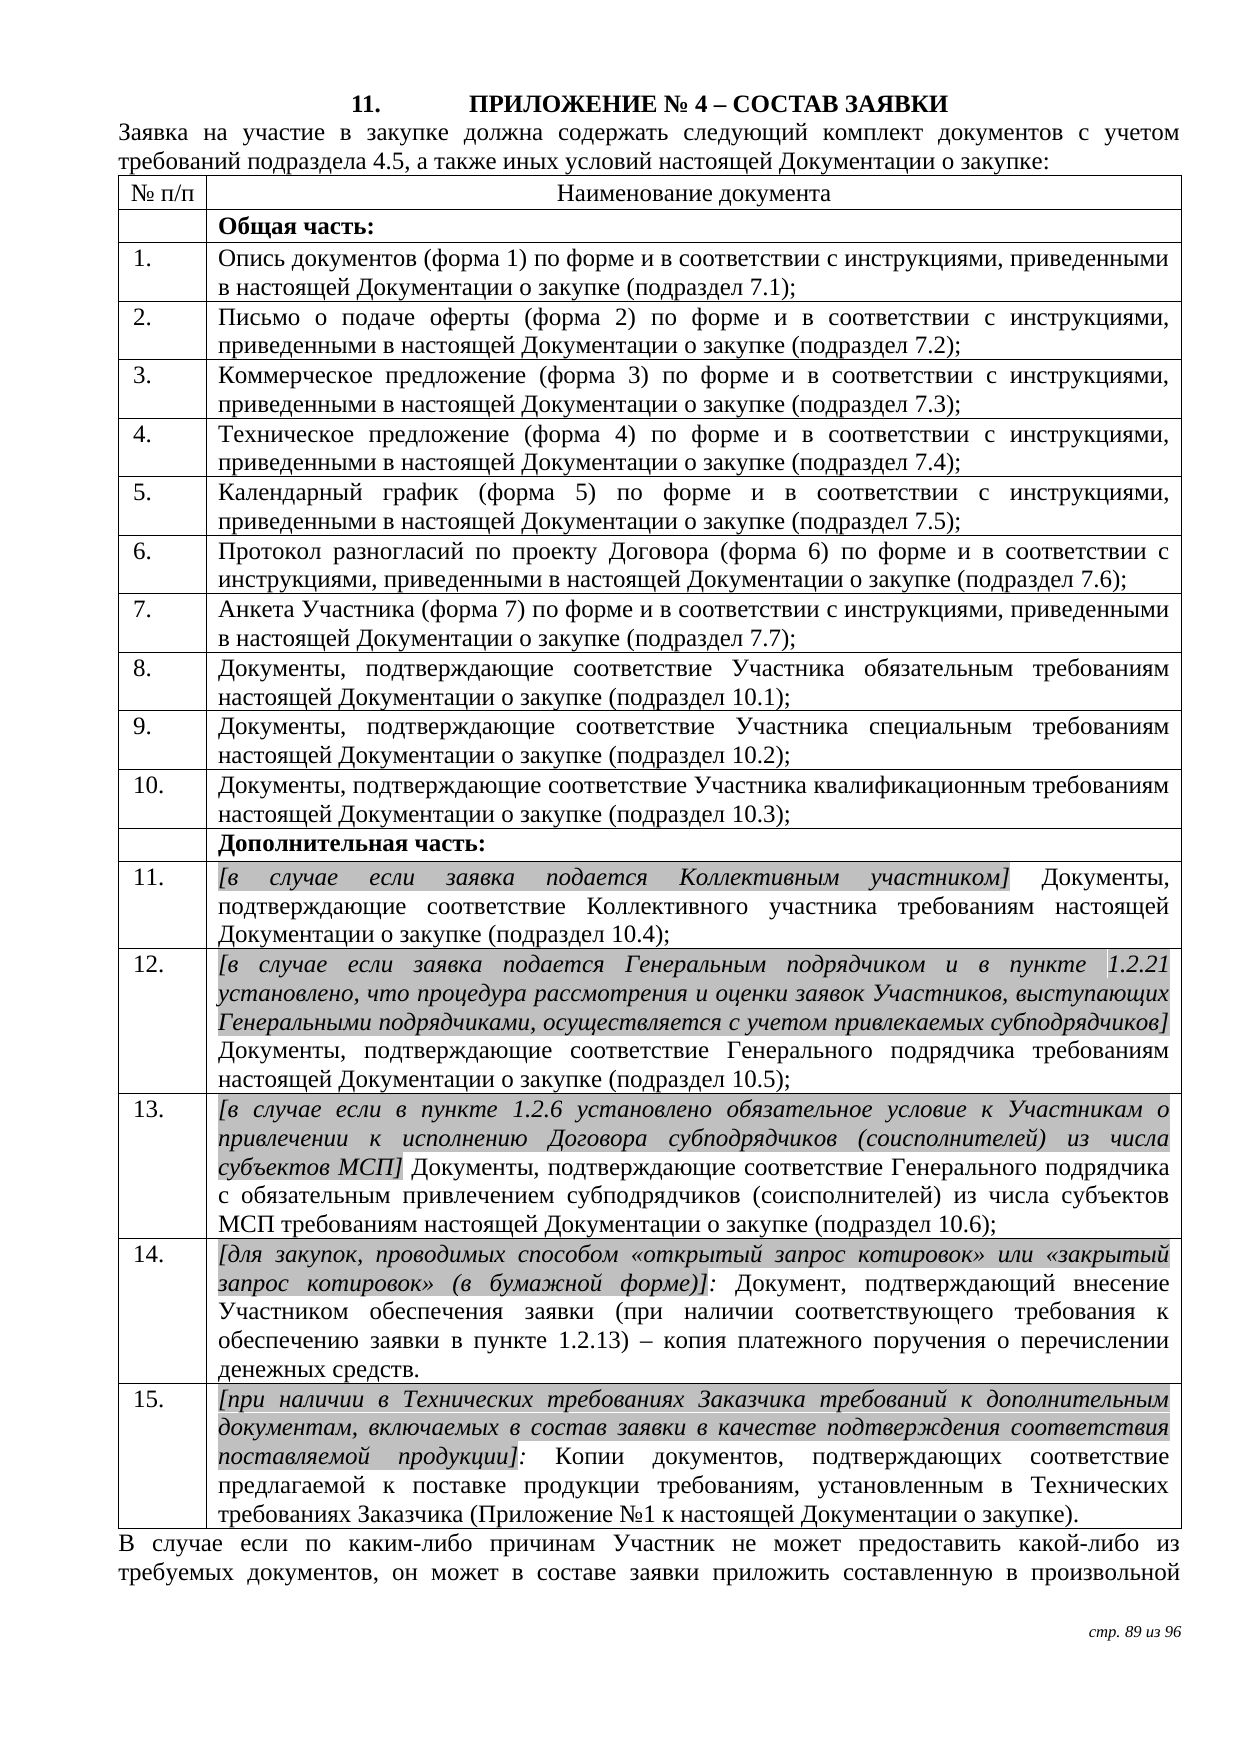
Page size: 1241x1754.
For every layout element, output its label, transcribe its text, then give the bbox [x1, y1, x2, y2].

table_cell [119, 210, 206, 242]
table_cell Анкета Участника (форма 7) по форме и в соответствии с инструкциями, приведенными в настоящей Документации о закупке (подраздел 7.7); [207, 594, 1181, 652]
table_cell Коммерческое предложение (форма 3) по форме и в соответствии с инструкциями, приведенными в настоящей Документации о закупке (подраздел 7.3); [207, 360, 1181, 418]
table_cell [119, 419, 206, 476]
table_header Наименование документа [207, 176, 1181, 208]
table_cell Техническое предложение (форма 4) по форме и в соответствии с инструкциями, приведенными в настоящей Документации о закупке (подраздел 7.4); [207, 419, 1181, 476]
table_cell [119, 711, 206, 769]
table_cell [в случае если заявка подается Генеральным подрядчиком и в пункте 1.2.21 установлено, что процедура рассмотрения и оценки заявок Участников, выступающих Генеральными подрядчиками, осуществляется с учетом привлекаемых субподрядчиков] Документы, подтверждающие соответствие Генерального подрядчика требованиям настоящей Документации о закупке (подраздел 10.5); [207, 949, 1181, 1093]
table_cell [для закупок, проводимых способом «открытый запрос котировок» или «закрытый запрос котировок» (в бумажной форме)]: Документ, подтверждающий внесение Участником обеспечения заявки (при наличии соответствующего требования к обеспечению заявки в пункте 1.2.13) – копия платежного поручения о перечислении денежных средств. [207, 1239, 1181, 1383]
table_header № п/п [119, 176, 206, 208]
table_cell [в случае если заявка подается Коллективным участником] Документы, подтверждающие соответствие Коллективного участника требованиям настоящей Документации о закупке (подраздел 10.4); [207, 862, 1181, 948]
table_cell Письмо о подаче оферты (форма 2) по форме и в соответствии с инструкциями, приведенными в настоящей Документации о закупке (подраздел 7.2); [207, 302, 1181, 359]
table_cell [119, 243, 206, 301]
table_cell [при наличии в Технических требованиях Заказчика требований к дополнительным документам, включаемых в состав заявки в качестве подтверждения соответствия поставляемой продукции]: Копии документов, подтверждающих соответствие предлагаемой к поставке продукции требованиям, установленным в Технических требованиях Заказчика (Приложение №1 к настоящей Документации о закупке). [207, 1384, 1181, 1527]
table_cell [119, 1239, 206, 1383]
table_cell [119, 1094, 206, 1238]
table_cell [119, 770, 206, 827]
table_cell [119, 594, 206, 652]
table_cell Протокол разногласий по проекту Договора (форма 6) по форме и в соответствии с инструкциями, приведенными в настоящей Документации о закупке (подраздел 7.6); [207, 536, 1181, 593]
table_cell [в случае если в пункте 1.2.6 установлено обязательное условие к Участникам о привлечении к исполнению Договора субподрядчиков (соисполнителей) из числа субъектов МСП] Документы, подтверждающие соответствие Генерального подрядчика с обязательным привлечением субподрядчиков (соисполнителей) из числа субъектов МСП требованиям настоящей Документации о закупке (подраздел 10.6); [207, 1094, 1181, 1238]
table_cell [119, 1384, 206, 1527]
table_cell [119, 949, 206, 1093]
table_cell Календарный график (форма 5) по форме и в соответствии с инструкциями, приведенными в настоящей Документации о закупке (подраздел 7.5); [207, 477, 1181, 535]
table_cell [119, 653, 206, 710]
table_cell Общая часть: [207, 210, 1181, 242]
table_cell Документы, подтверждающие соответствие Участника специальным требованиям настоящей Документации о закупке (подраздел 10.2); [207, 711, 1181, 769]
table_cell [119, 302, 206, 359]
list Заявка на участие в закупке должна содержать следующий комплект документов с учетом требований подраздела 4.5, а также иных условий настоящей Документации о закупке: [118, 117, 1181, 175]
table_cell [119, 862, 206, 948]
table_cell [119, 477, 206, 535]
table_cell Опись документов (форма 1) по форме и в соответствии с инструкциями, приведенными в настоящей Документации о закупке (подраздел 7.1); [207, 243, 1181, 301]
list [118, 1529, 1181, 1586]
table_cell [119, 360, 206, 418]
table_cell Документы, подтверждающие соответствие Участника квалификационным требованиям настоящей Документации о закупке (подраздел 10.3); [207, 770, 1181, 827]
table_cell [119, 536, 206, 593]
subtitle ПРИЛОЖЕНИЕ № 4 – СОСТАВ ЗАЯВКИ [118, 89, 1181, 117]
table_cell [119, 829, 206, 861]
table_cell Дополнительная часть: [207, 829, 1181, 861]
table_cell Документы, подтверждающие соответствие Участника обязательным требованиям настоящей Документации о закупке (подраздел 10.1); [207, 653, 1181, 710]
